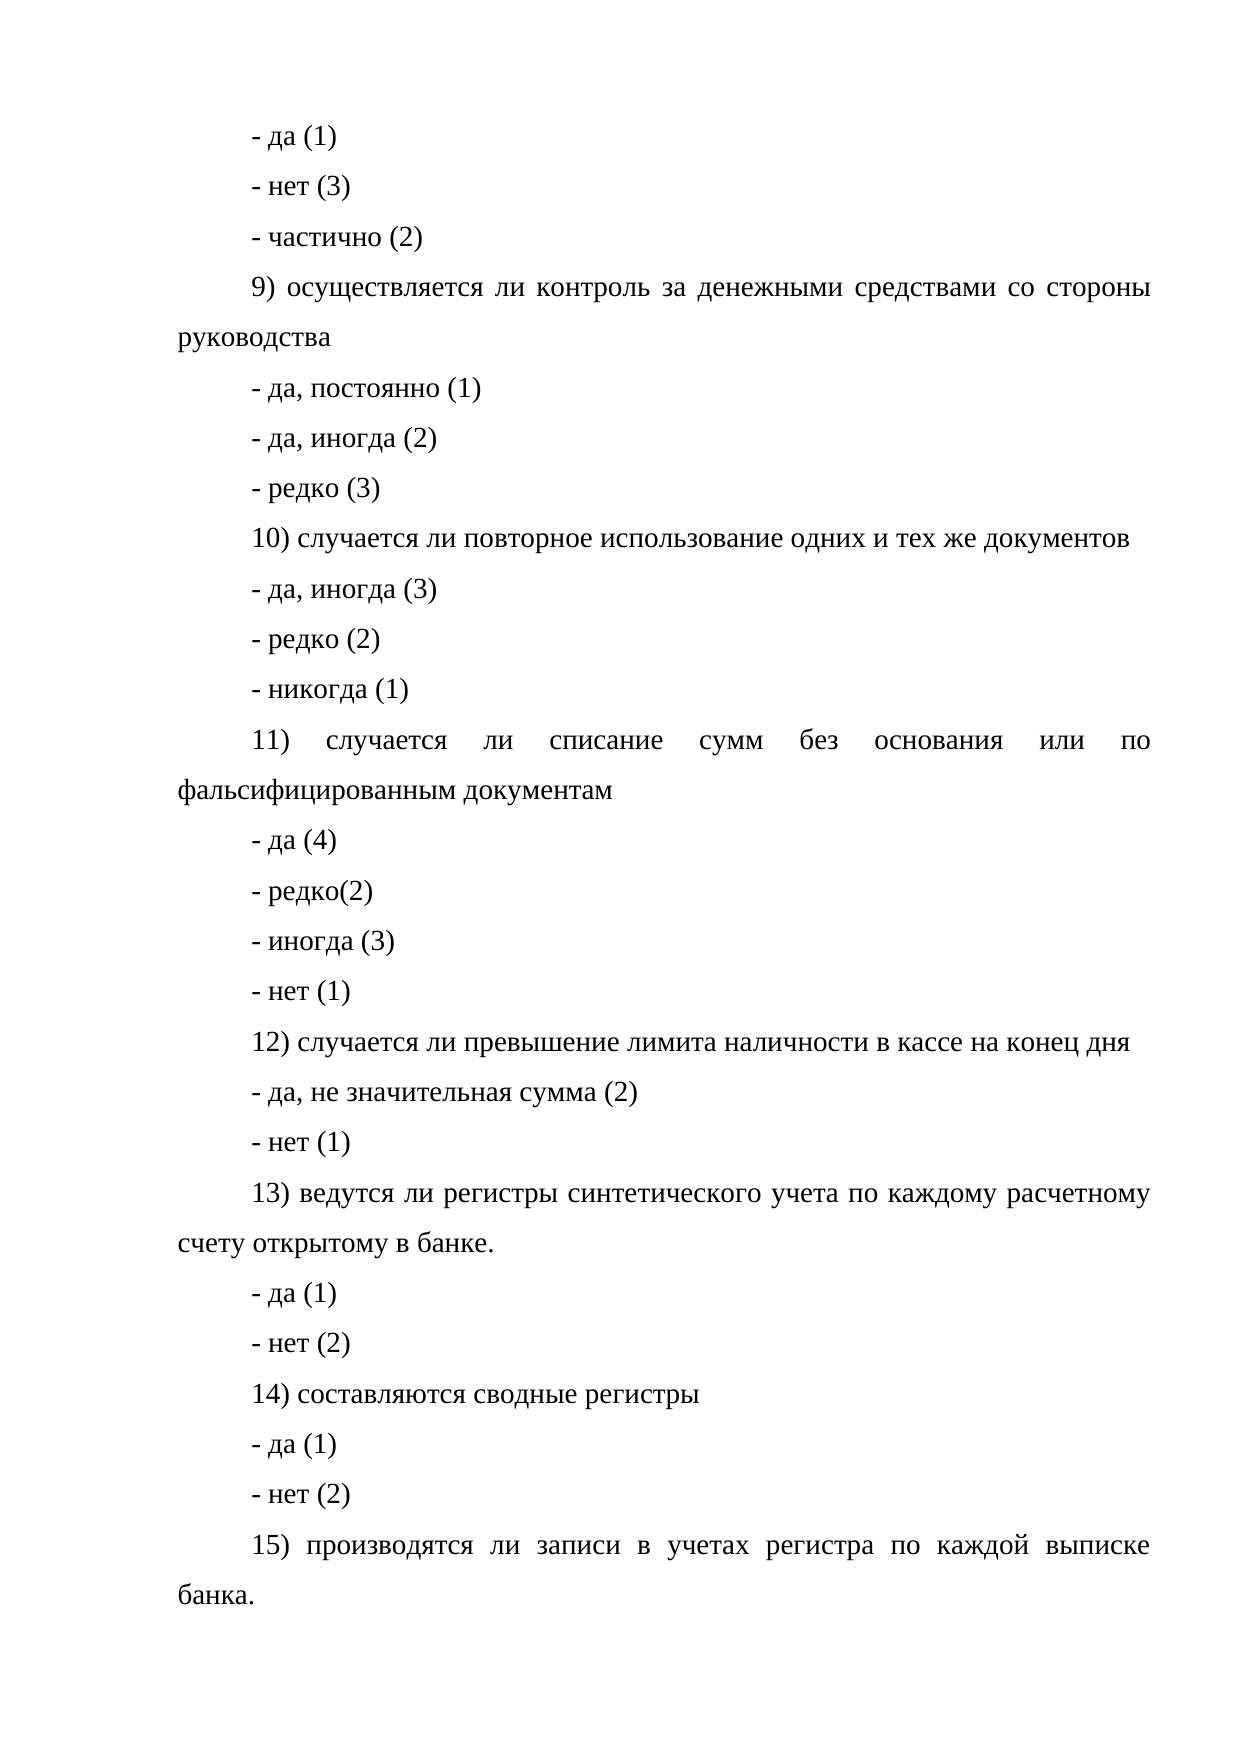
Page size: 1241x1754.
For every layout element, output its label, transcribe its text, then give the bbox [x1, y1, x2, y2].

text - нет (2) [177, 1477, 1152, 1510]
text - частично (2) [177, 219, 1152, 252]
text 11) случается ли списание сумм без основания или по фальсифицированным документам [177, 722, 1152, 806]
text - редко (2) [177, 621, 1152, 655]
text - нет (1) [177, 973, 1152, 1007]
text - да, не значительная сумма (2) [177, 1074, 1152, 1108]
text - никогда (1) [177, 672, 1152, 705]
text - да (1) [177, 118, 1152, 152]
text - да (1) [177, 1426, 1152, 1460]
text - редко(2) [177, 873, 1152, 906]
text - нет (1) [177, 1124, 1152, 1158]
text - нет (2) [177, 1326, 1152, 1359]
text - нет (3) [177, 168, 1152, 202]
text 9) осуществляется ли контроль за денежными средствами со стороны руководства [177, 269, 1152, 353]
text - да (1) [177, 1275, 1152, 1309]
text - иногда (3) [177, 923, 1152, 957]
text - да, иногда (2) [177, 420, 1152, 453]
text - редко (3) [177, 470, 1152, 504]
text 10) случается ли повторное использование одних и тех же документов [177, 521, 1152, 554]
text 13) ведутся ли регистры синтетического учета по каждому расчетному счету открытому в банке. [177, 1175, 1152, 1258]
text - да, иногда (3) [177, 571, 1152, 604]
text 12) случается ли превышение лимита наличности в кассе на конец дня [177, 1024, 1152, 1057]
text - да, постоянно (1) [177, 370, 1152, 403]
text 15) производятся ли записи в учетах регистра по каждой выписке банка. [177, 1527, 1152, 1611]
text - да (4) [177, 822, 1152, 856]
text 14) составляются сводные регистры [177, 1376, 1152, 1409]
